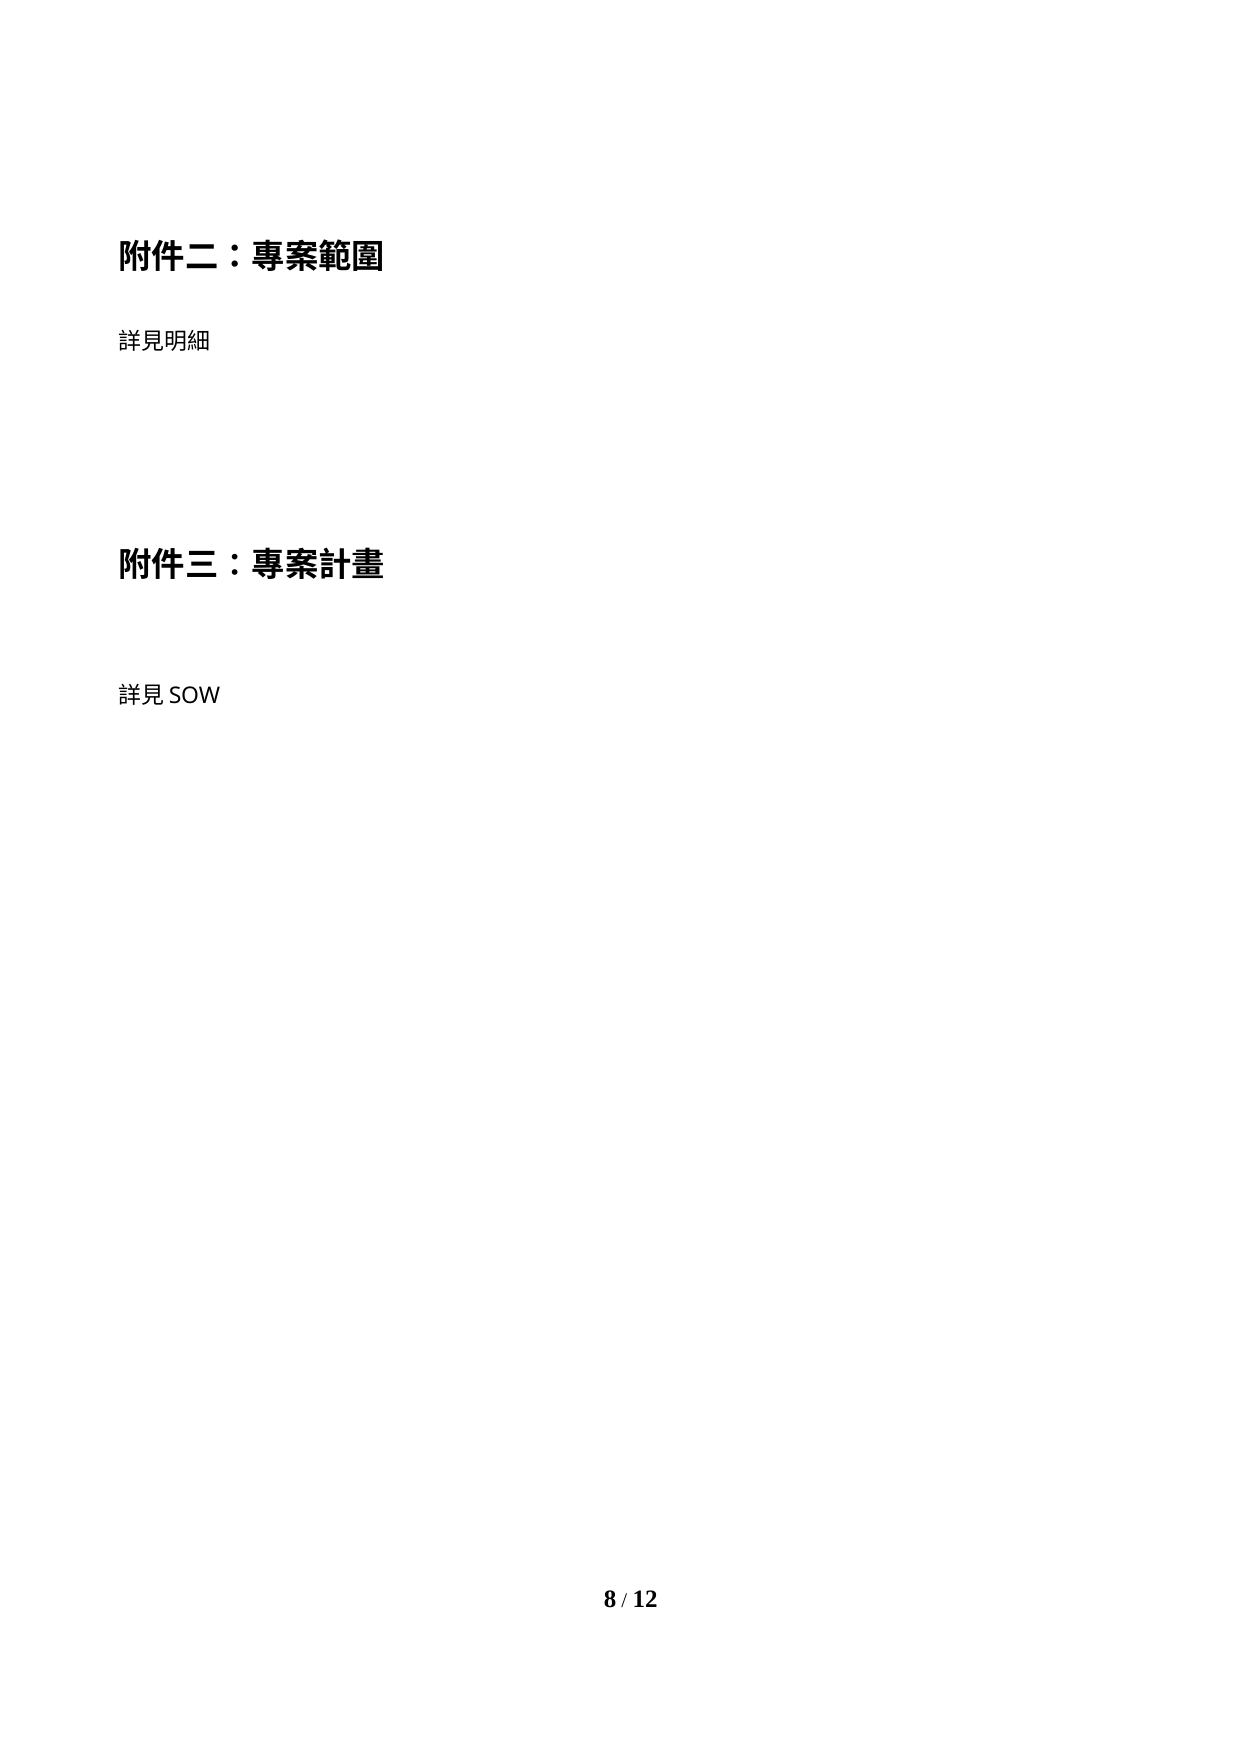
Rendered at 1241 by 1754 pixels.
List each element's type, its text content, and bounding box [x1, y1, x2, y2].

text 詳見SOW [118, 677, 1137, 710]
text 詳見明細 [118, 323, 1137, 356]
text 附件三：專案計畫 [118, 538, 1137, 586]
text 附件二：專案範圍 [118, 229, 1137, 278]
